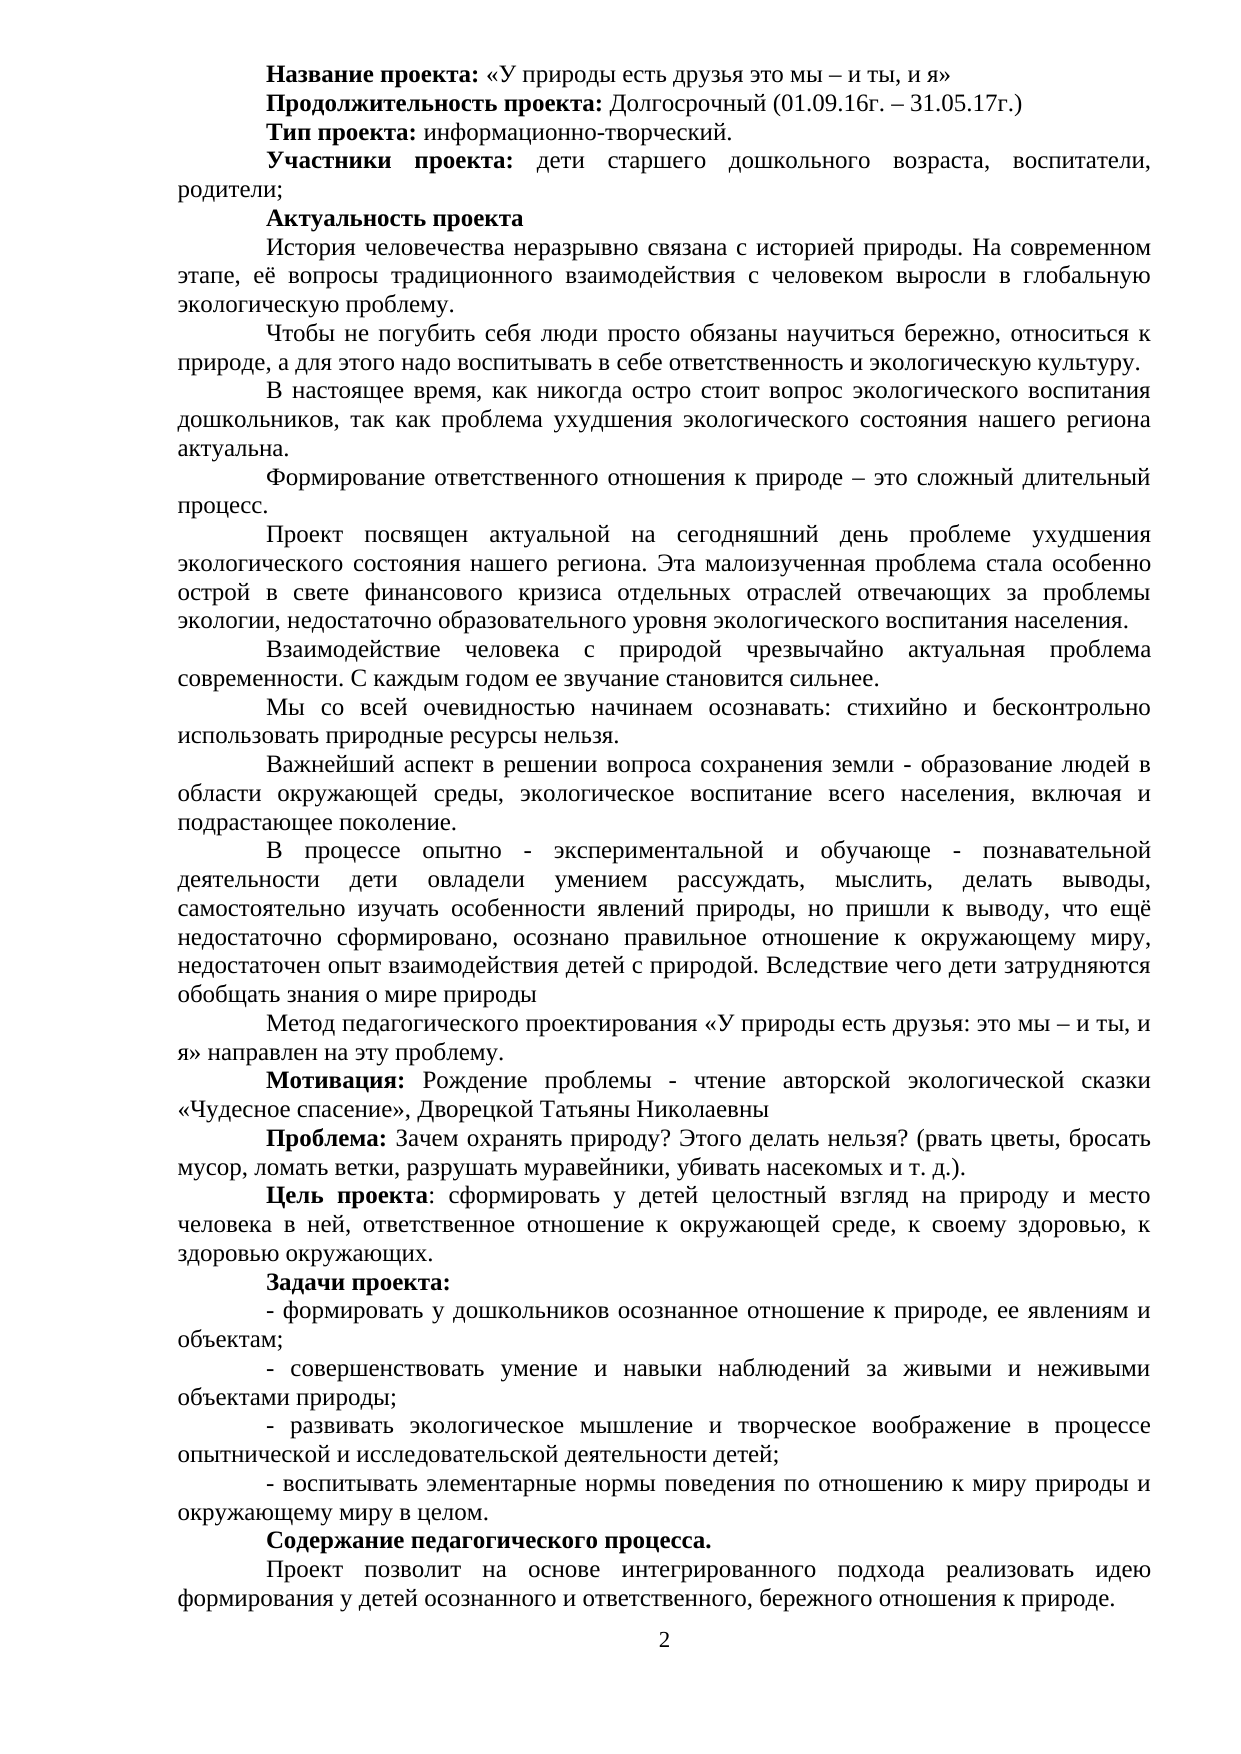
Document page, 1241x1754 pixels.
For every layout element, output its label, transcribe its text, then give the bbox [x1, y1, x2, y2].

text Чтобы не погубить себя люди просто обязаны научиться бережно, относиться к природе, а для этого надо воспитывать в себе ответственность и экологическую культуру. [177, 318, 1152, 375]
text - воспитывать элементарные нормы поведения по отношению к миру природы и окружающему миру в целом. [177, 1468, 1152, 1525]
text Метод педагогического проектирования «У природы есть друзья: это мы – и ты, и я» направлен на эту проблему. [177, 1008, 1152, 1065]
text История человечества неразрывно связана с историей природы. На современном этапе, её вопросы традиционного взаимодействия с человеком выросли в глобальную экологическую проблему. [177, 232, 1152, 318]
text - совершенствовать умение и навыки наблюдений за живыми и неживыми объектами природы; [177, 1353, 1152, 1410]
text Задачи проекта: [177, 1267, 1152, 1295]
text Название проекта: «У природы есть друзья это мы – и ты, и я» [177, 59, 1152, 88]
text Проект посвящен актуальной на сегодняшний день проблеме ухудшения экологического состояния нашего региона. Эта малоизученная проблема стала особенно острой в свете финансового кризиса отдельных отраслей отвечающих за проблемы экологии, недостаточно образовательного уровня экологического воспитания населения. [177, 519, 1152, 634]
text Участники проекта: дети старшего дошкольного возраста, воспитатели, родители; [177, 145, 1152, 203]
text Цель проекта: сформировать у детей целостный взгляд на природу и место человека в ней, ответственное отношение к окружающей среде, к своему здоровью, к здоровью окружающих. [177, 1180, 1152, 1267]
text Проект позволит на основе интегрированного подхода реализовать идею формирования у детей осознанного и ответственного, бережного отношения к природе. [177, 1554, 1152, 1612]
text - развивать экологическое мышление и творческое воображение в процессе опытнической и исследовательской деятельности детей; [177, 1410, 1152, 1468]
text Взаимодействие человека с природой чрезвычайно актуальная проблема современности. С каждым годом ее звучание становится сильнее. [177, 634, 1152, 692]
text Проблема: Зачем охранять природу? Этого делать нельзя? (рвать цветы, бросать мусор, ломать ветки, разрушать муравейники, убивать насекомых и т. д.). [177, 1123, 1152, 1180]
text Формирование ответственного отношения к природе – это сложный длительный процесс. [177, 462, 1152, 519]
text Актуальность проекта [177, 203, 1152, 232]
text В настоящее время, как никогда остро стоит вопрос экологического воспитания дошкольников, так как проблема ухудшения экологического состояния нашего региона актуальна. [177, 375, 1152, 462]
text Важнейший аспект в решении вопроса сохранения земли - образование людей в области окружающей среды, экологическое воспитание всего населения, включая и подрастающее поколение. [177, 749, 1152, 835]
text Мотивация: Рождение проблемы - чтение авторской экологической сказки «Чудесное спасение», Дворецкой Татьяны Николаевны [177, 1065, 1152, 1123]
text Мы со всей очевидностью начинаем осознавать: стихийно и бесконтрольно использовать природные ресурсы нельзя. [177, 692, 1152, 749]
text Продолжительность проекта: Долгосрочный (01.09.16г. – 31.05.17г.) [177, 88, 1152, 117]
text Тип проекта: информационно-творческий. [177, 117, 1152, 145]
text Содержание педагогического процесса. [177, 1525, 1152, 1554]
text В процессе опытно - экспериментальной и обучающе - познавательной деятельности дети овладели умением рассуждать, мыслить, делать выводы, самостоятельно изучать особенности явлений природы, но пришли к выводу, что ещё недостаточно сформировано, осознано правильное отношение к окружающему миру, недостаточен опыт взаимодействия детей с природой. Вследствие чего дети затрудняются обобщать знания о мире природы [177, 835, 1152, 1008]
text - формировать у дошкольников осознанное отношение к природе, ее явлениям и объектам; [177, 1295, 1152, 1353]
